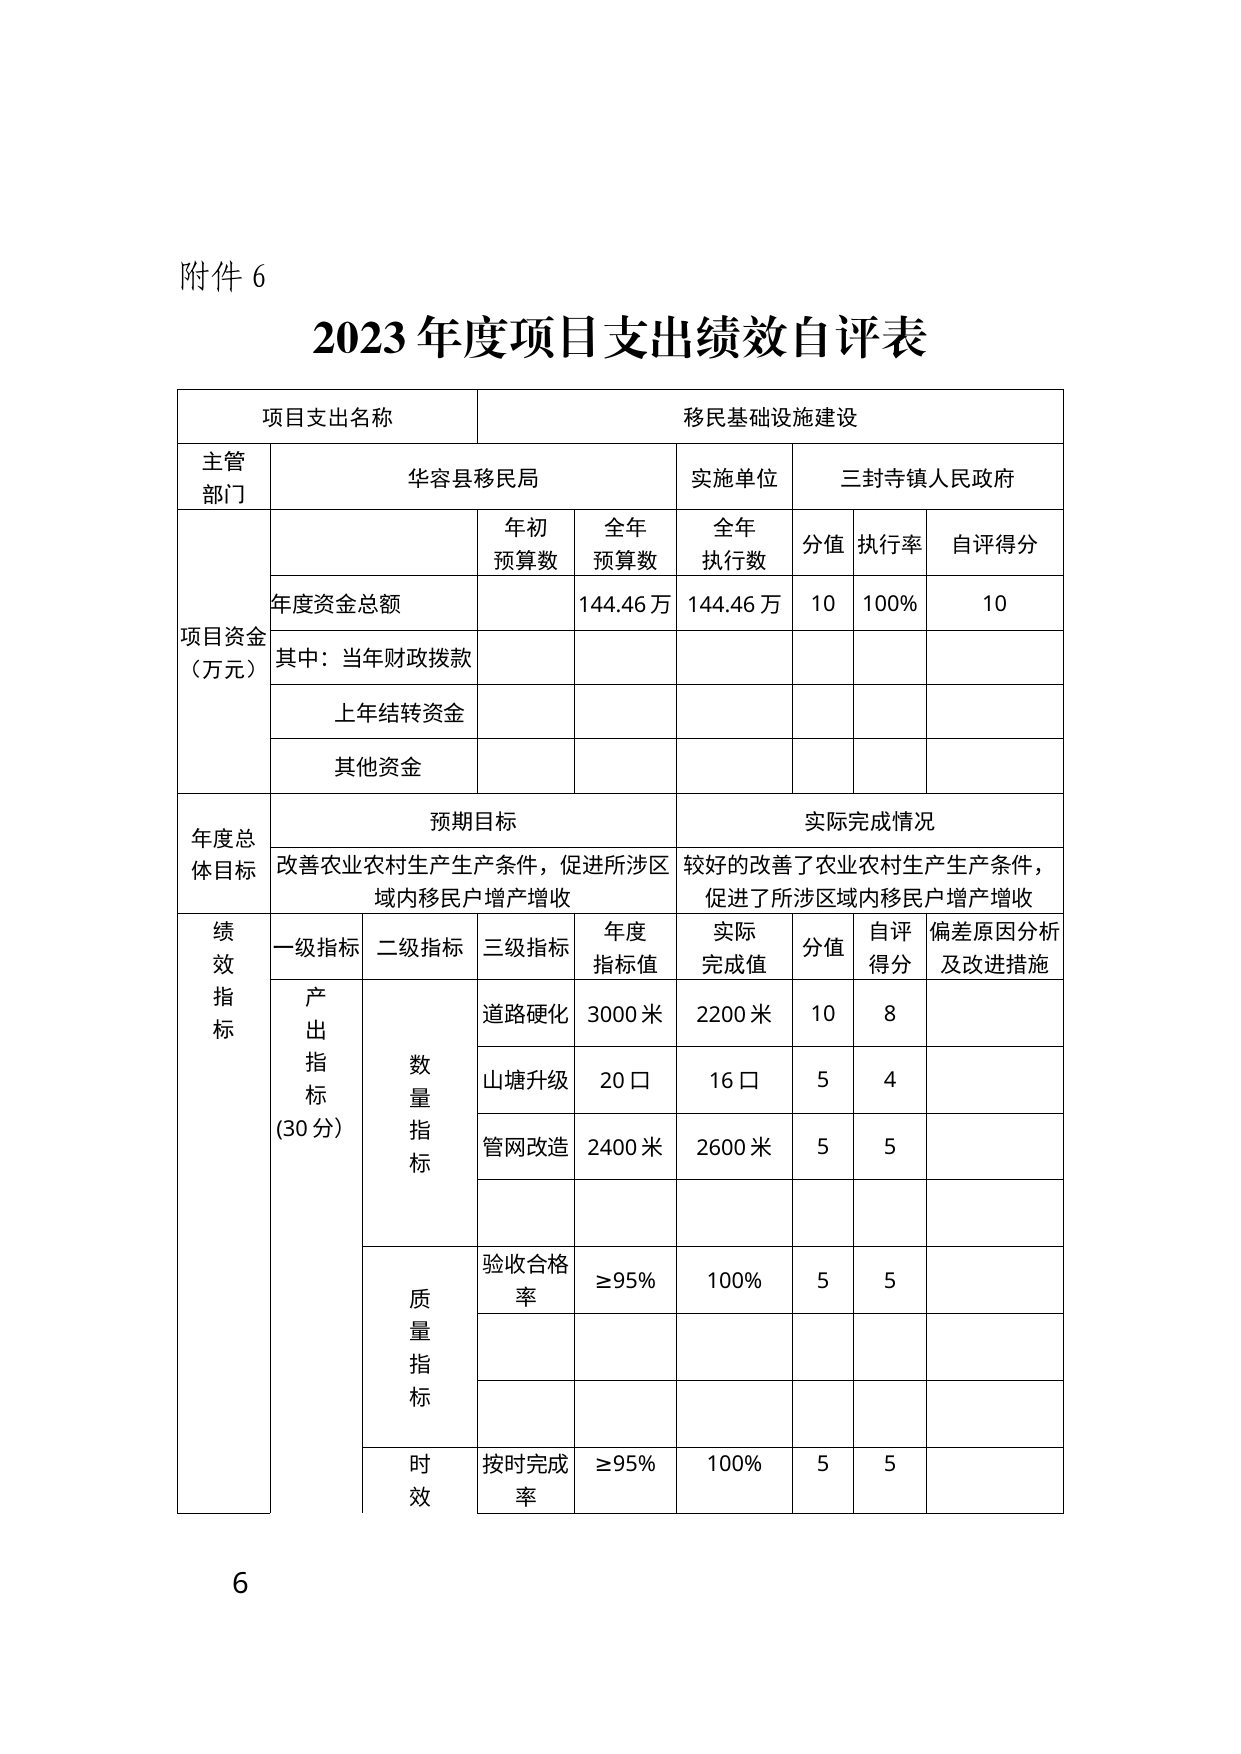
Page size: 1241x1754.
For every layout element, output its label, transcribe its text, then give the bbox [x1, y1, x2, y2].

table_cell [927, 739, 1063, 793]
table_cell [854, 739, 926, 793]
table_cell 三封寺镇人民政府 [793, 444, 1063, 509]
table_cell 100% [677, 1247, 792, 1313]
table_cell 5 [793, 1247, 853, 1313]
table_cell [677, 1381, 792, 1446]
table_cell 质 量 指 标 [363, 1247, 477, 1446]
table_cell 道路硬化 [478, 980, 574, 1046]
table_cell 100% [854, 576, 926, 629]
table_cell 年度 指标值 [575, 914, 676, 979]
table_cell [927, 1047, 1063, 1112]
table_cell 主管 部门 [178, 444, 270, 509]
table_cell 绩 效 指 标 [178, 914, 270, 1513]
table_cell 全年 执行数 [677, 510, 792, 575]
table_cell [575, 1180, 676, 1246]
table_cell 实际 完成值 [677, 914, 792, 979]
table_header 项目支出名称 [178, 390, 477, 443]
table_cell [793, 685, 853, 738]
table_cell [478, 576, 574, 629]
table_cell [793, 1180, 853, 1246]
table_cell 产 出 指 标 (30分） [271, 980, 362, 1513]
table_cell [854, 685, 926, 738]
table_cell 5 [854, 1114, 926, 1179]
table_cell [478, 739, 574, 793]
table_cell [677, 1314, 792, 1379]
table_cell 2400米 [575, 1114, 676, 1179]
table_header 移民基础设施建设 [478, 390, 1063, 443]
table_cell 自评得分 [927, 510, 1063, 575]
table_cell [854, 631, 926, 684]
table_cell [478, 1180, 574, 1246]
table_cell 2200米 [677, 980, 792, 1046]
table_cell 144.46万 [575, 576, 676, 629]
table_cell [793, 739, 853, 793]
table_cell 三级指标 [478, 914, 574, 979]
table_cell 其他资金 [271, 739, 477, 793]
table_cell 5 [793, 1448, 853, 1513]
table_cell 自评 得分 [854, 914, 926, 979]
table_cell [677, 631, 792, 684]
table_cell 16口 [677, 1047, 792, 1112]
table_cell 一级指标 [271, 914, 362, 979]
table_cell 2600米 [677, 1114, 792, 1179]
text 附件6 [177, 242, 1063, 307]
table_cell [927, 685, 1063, 738]
table_cell [927, 980, 1063, 1046]
table_cell ≥95% [575, 1247, 676, 1313]
table_cell 10 [927, 576, 1063, 629]
table_cell 时 效 指 标 [363, 1448, 477, 1513]
table_cell 实施单位 [677, 444, 792, 509]
table_cell 二级指标 [363, 914, 477, 979]
table_cell [793, 631, 853, 684]
table_cell 5 [854, 1448, 926, 1513]
table_cell 山塘升级 [478, 1047, 574, 1112]
table_cell 华容县移民局 [271, 444, 676, 509]
table_cell 4 [854, 1047, 926, 1112]
table_cell 预期目标 [271, 794, 676, 847]
table_cell [478, 631, 574, 684]
table_cell 按时完成率 [478, 1448, 574, 1513]
table_cell 上年结转资金 [271, 685, 477, 738]
table_cell [575, 685, 676, 738]
table_cell 100% [677, 1448, 792, 1513]
table_cell 改善农业农村生产生产条件，促进所涉区域内移民户增产增收 [271, 848, 676, 913]
table_cell ≥95% [575, 1448, 676, 1513]
table_cell 分值 [793, 914, 853, 979]
table_cell [927, 1314, 1063, 1379]
table_cell [927, 1381, 1063, 1446]
table_cell 数 量 指 标 [363, 980, 477, 1246]
table_cell 3000米 [575, 980, 676, 1046]
table_cell 5 [793, 1047, 853, 1112]
table_cell 5 [854, 1247, 926, 1313]
table_cell 实际完成情况 [677, 794, 1063, 847]
table_cell [927, 1114, 1063, 1179]
table_cell [271, 510, 477, 575]
table_cell [854, 1180, 926, 1246]
table_cell [575, 1381, 676, 1446]
table_cell 10 [793, 576, 853, 629]
table_cell [927, 631, 1063, 684]
table_cell [793, 1314, 853, 1379]
table_cell 年度资金总额 [271, 576, 477, 629]
table_cell [854, 1381, 926, 1446]
table_cell [575, 1314, 676, 1379]
table_cell [677, 739, 792, 793]
table_cell 144.46万 [677, 576, 792, 629]
table_cell 偏差原因分析及改进措施 [927, 914, 1063, 979]
table_cell [478, 1314, 574, 1379]
table_cell [927, 1448, 1063, 1513]
table_cell 年初 预算数 [478, 510, 574, 575]
table_cell 验收合格率 [478, 1247, 574, 1313]
table_cell [575, 631, 676, 684]
table_cell 项目资金（万元） [178, 510, 270, 793]
table_cell 10 [793, 980, 853, 1046]
table_cell 8 [854, 980, 926, 1046]
table_cell [478, 1381, 574, 1446]
table_cell 5 [793, 1114, 853, 1179]
table_cell 较好的改善了农业农村生产生产条件，促进了所涉区域内移民户增产增收 [677, 848, 1063, 913]
table_cell 20口 [575, 1047, 676, 1112]
table_cell [793, 1381, 853, 1446]
table_cell 管网改造 [478, 1114, 574, 1179]
table_cell 全年 预算数 [575, 510, 676, 575]
table_cell [927, 1247, 1063, 1313]
table_cell 分值 [793, 510, 853, 575]
table_cell 其中：当年财政拨款 [271, 631, 477, 684]
table_cell [677, 1180, 792, 1246]
table_cell [478, 685, 574, 738]
table_cell 年度总 体目标 [178, 794, 270, 913]
table_cell [927, 1180, 1063, 1246]
table_cell 执行率 [854, 510, 926, 575]
table_cell [677, 685, 792, 738]
table_cell [854, 1314, 926, 1379]
table_cell [575, 739, 676, 793]
text 2023年度项目支出绩效自评表 [177, 307, 1063, 372]
